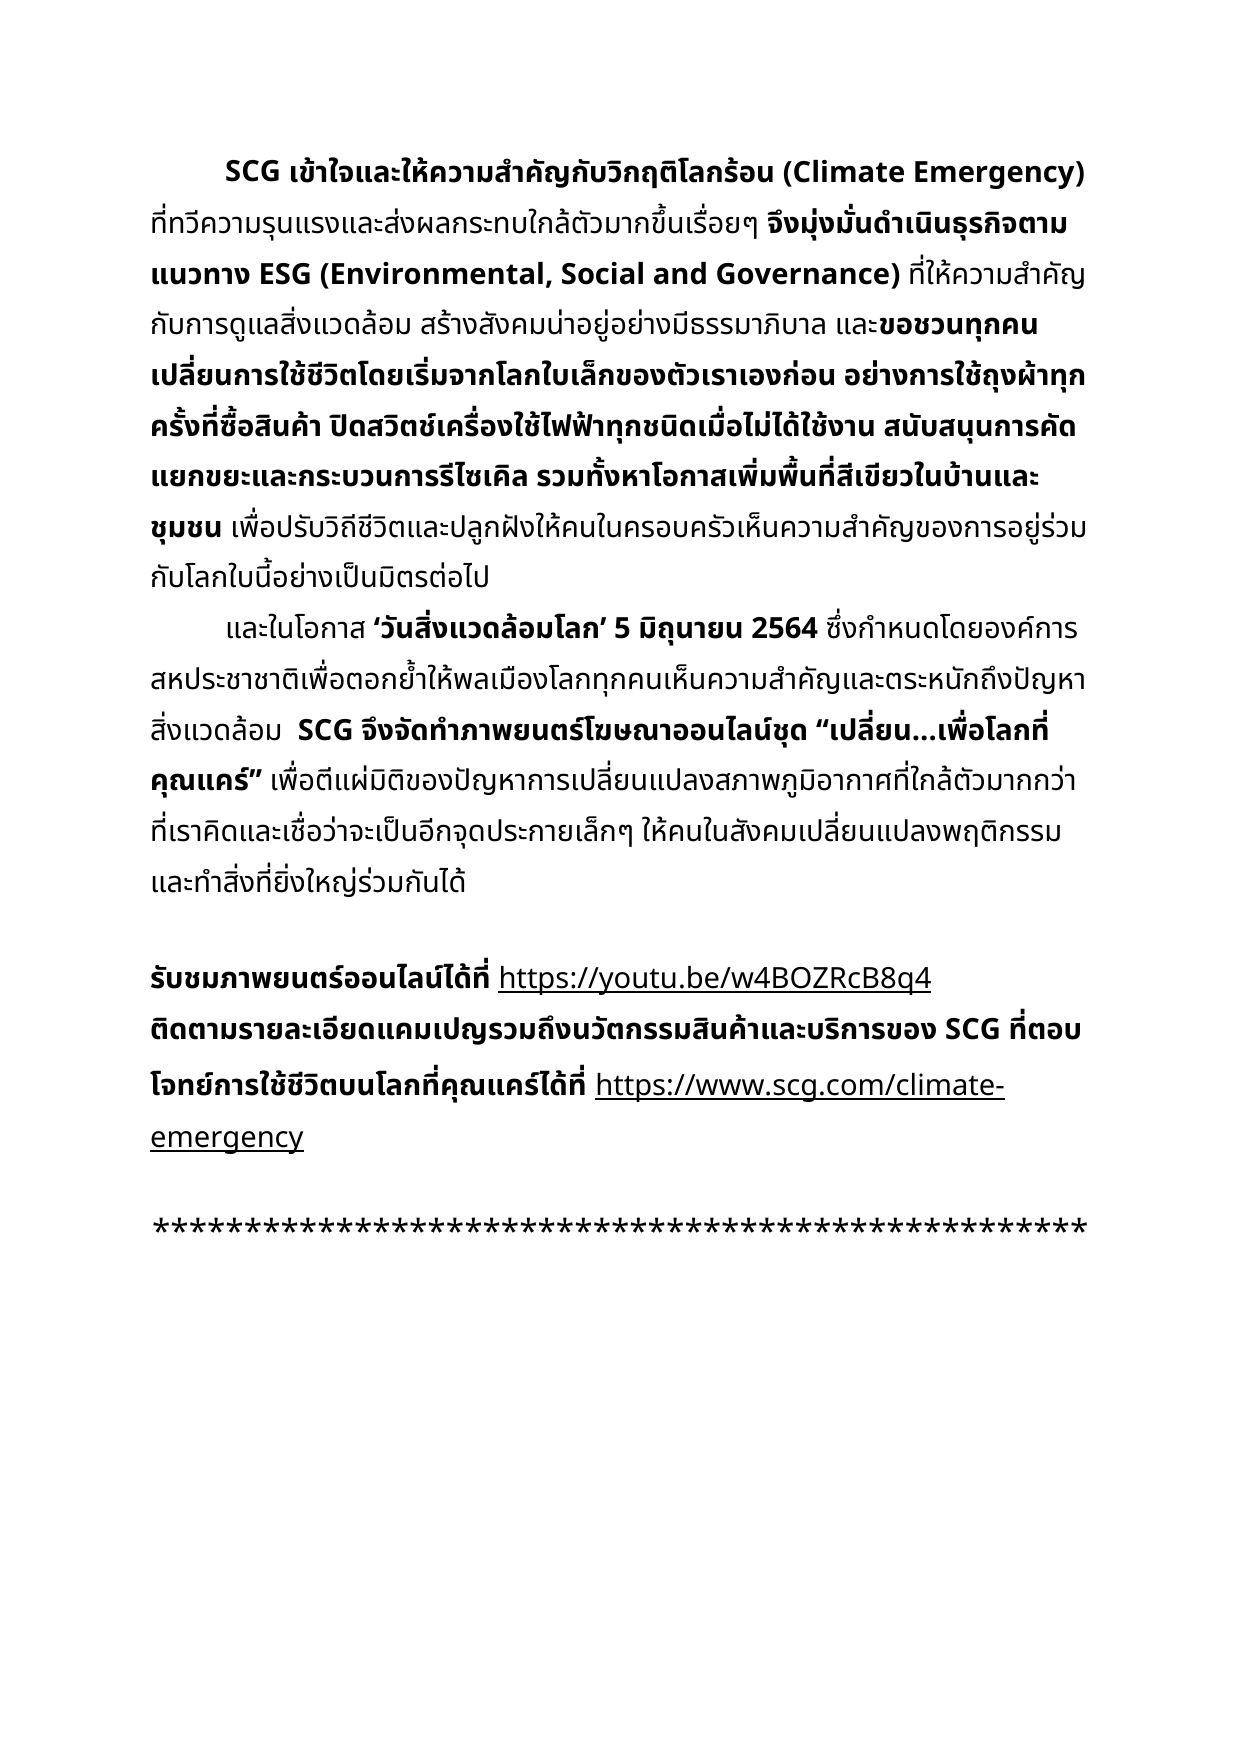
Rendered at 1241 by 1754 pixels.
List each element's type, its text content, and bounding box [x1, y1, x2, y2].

text รับชมภาพยนตร์ออนไลน์ได้ที่ https://youtu.be/w4BOZRcB8q4 [150, 957, 1090, 1002]
text และในโอกาส ‘วันสิ่งแวดล้อมโลก’ 5 มิถุนายน 2564 ซึ่งกำหนดโดยองค์การสหประชาชาติเพื่อตอกย้ำให้พลเมืองโลกทุกคนเห็นความสำคัญและตระหนักถึงปัญหาสิ่งแวดล้อม SCG จึงจัดทำภาพยนตร์โฆษณาออนไลน์ชุด “เปลี่ยน...เพื่อโลกที่คุณแคร์” เพื่อตีแผ่มิติของปัญหาการเปลี่ยนแปลงสภาพภูมิอากาศที่ใกล้ตัวมากกว่าที่เราคิดและเชื่อว่าจะเป็นอีกจุดประกายเล็กๆ ให้คนในสังคมเปลี่ยนแปลงพฤติกรรมและทำสิ่งที่ยิ่งใหญ่ร่วมกันได้ [150, 608, 1090, 905]
text ติดตามรายละเอียดแคมเปญรวมถึงนวัตกรรมสินค้าและบริการของ SCG ที่ตอบโจทย์การใช้ชีวิตบนโลกที่คุณแคร์​ได้ที่ https://www.scg.com/climate-emergency [150, 1008, 1090, 1156]
text *************************************************** [150, 1208, 1090, 1253]
text SCG เข้าใจและให้ความสำคัญกับวิกฤติโลกร้อน (Climate Emergency) ที่ทวีความรุนแรงและส่งผลกระทบใกล้ตัวมากขึ้นเรื่อยๆ จึงมุ่งมั่นดำเนินธุรกิจตามแนวทาง ESG (Environmental, Social and Governance) ที่ให้ความสำคัญกับการดูแลสิ่งแวดล้อม สร้างสังคมน่าอยู่อย่างมีธรรมาภิบาล และขอชวนทุกคนเปลี่ยนการใช้ชีวิตโดยเริ่มจากโลกใบเล็กของตัวเราเองก่อน อย่างการใช้ถุงผ้าทุกครั้งที่ซื้อสินค้า ปิดสวิตช์เครื่องใช้ไฟฟ้าทุกชนิดเมื่อไม่ได้ใช้งาน สนับสนุนการคัดแยกขยะและกระบวนการรีไซเคิล รวมทั้งหาโอกาสเพิ่มพื้นที่สีเขียวในบ้านและชุมชน เพื่อปรับวิถีชีวิตและปลูกฝังให้คนในครอบครัวเห็นความสำคัญของการอยู่ร่วมกับโลกใบนี้อย่างเป็นมิตรต่อไป [150, 150, 1090, 601]
